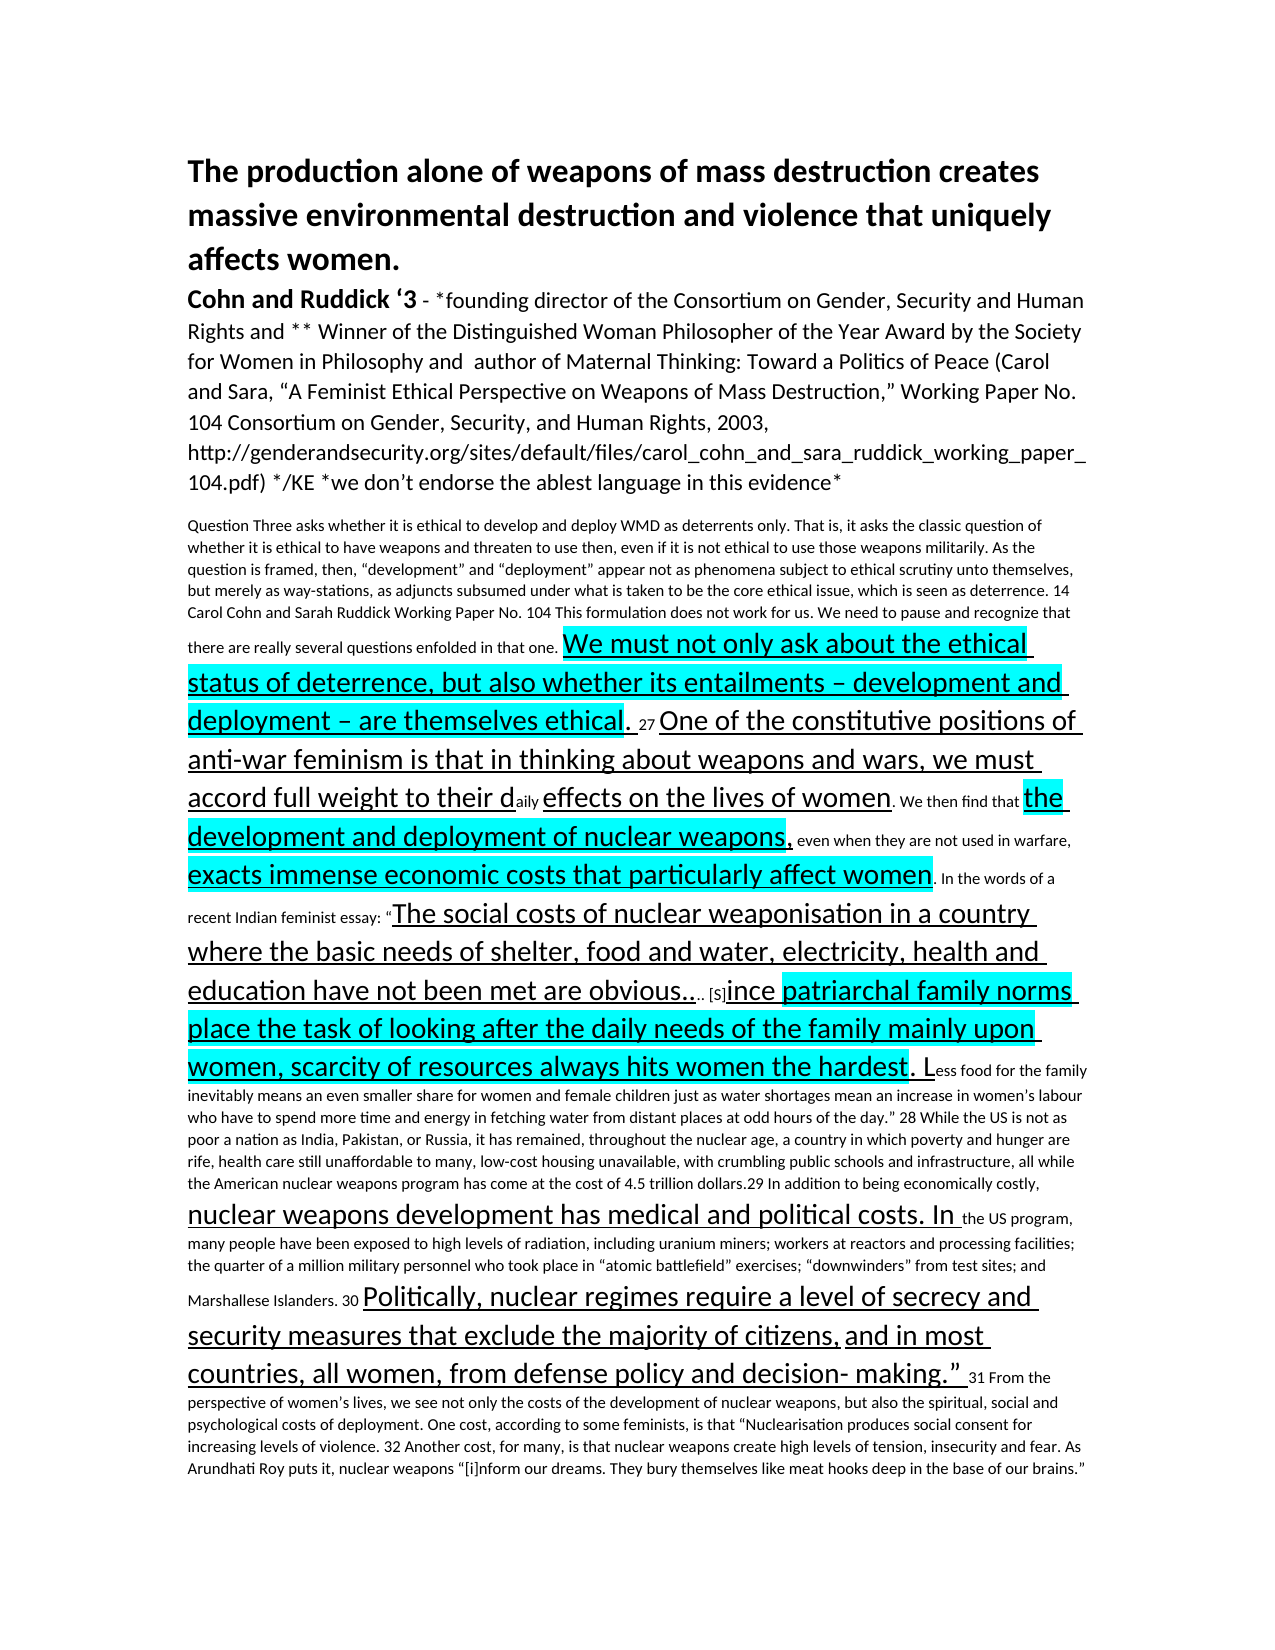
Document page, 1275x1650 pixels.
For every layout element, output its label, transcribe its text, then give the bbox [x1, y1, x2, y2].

text Cohn and Ruddick ‘3 - *founding director of the Consortium on Gender, Security and Human Rights and ** Winner of the Distinguished Woman Philosopher of the Year Award by the Society for Women in Philosophy and author of Maternal Thinking: Toward a Politics of Peace (Carol and Sara, “A Feminist Ethical Perspective on Weapons of Mass Destruction,” Working Paper No. 104 Consortium on Gender, Security, and Human Rights, 2003, http://genderandsecurity.org/sites/default/files/carol_cohn_and_sara_ruddick_working_paper_104.pdf) */KE *we don’t endorse the ablest language in this evidence* [187, 282, 1087, 496]
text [187, 515, 1087, 1478]
subtitle The production alone of weapons of mass destruction creates massive environmental destruction and violence that uniquely affects women. [187, 150, 1087, 279]
